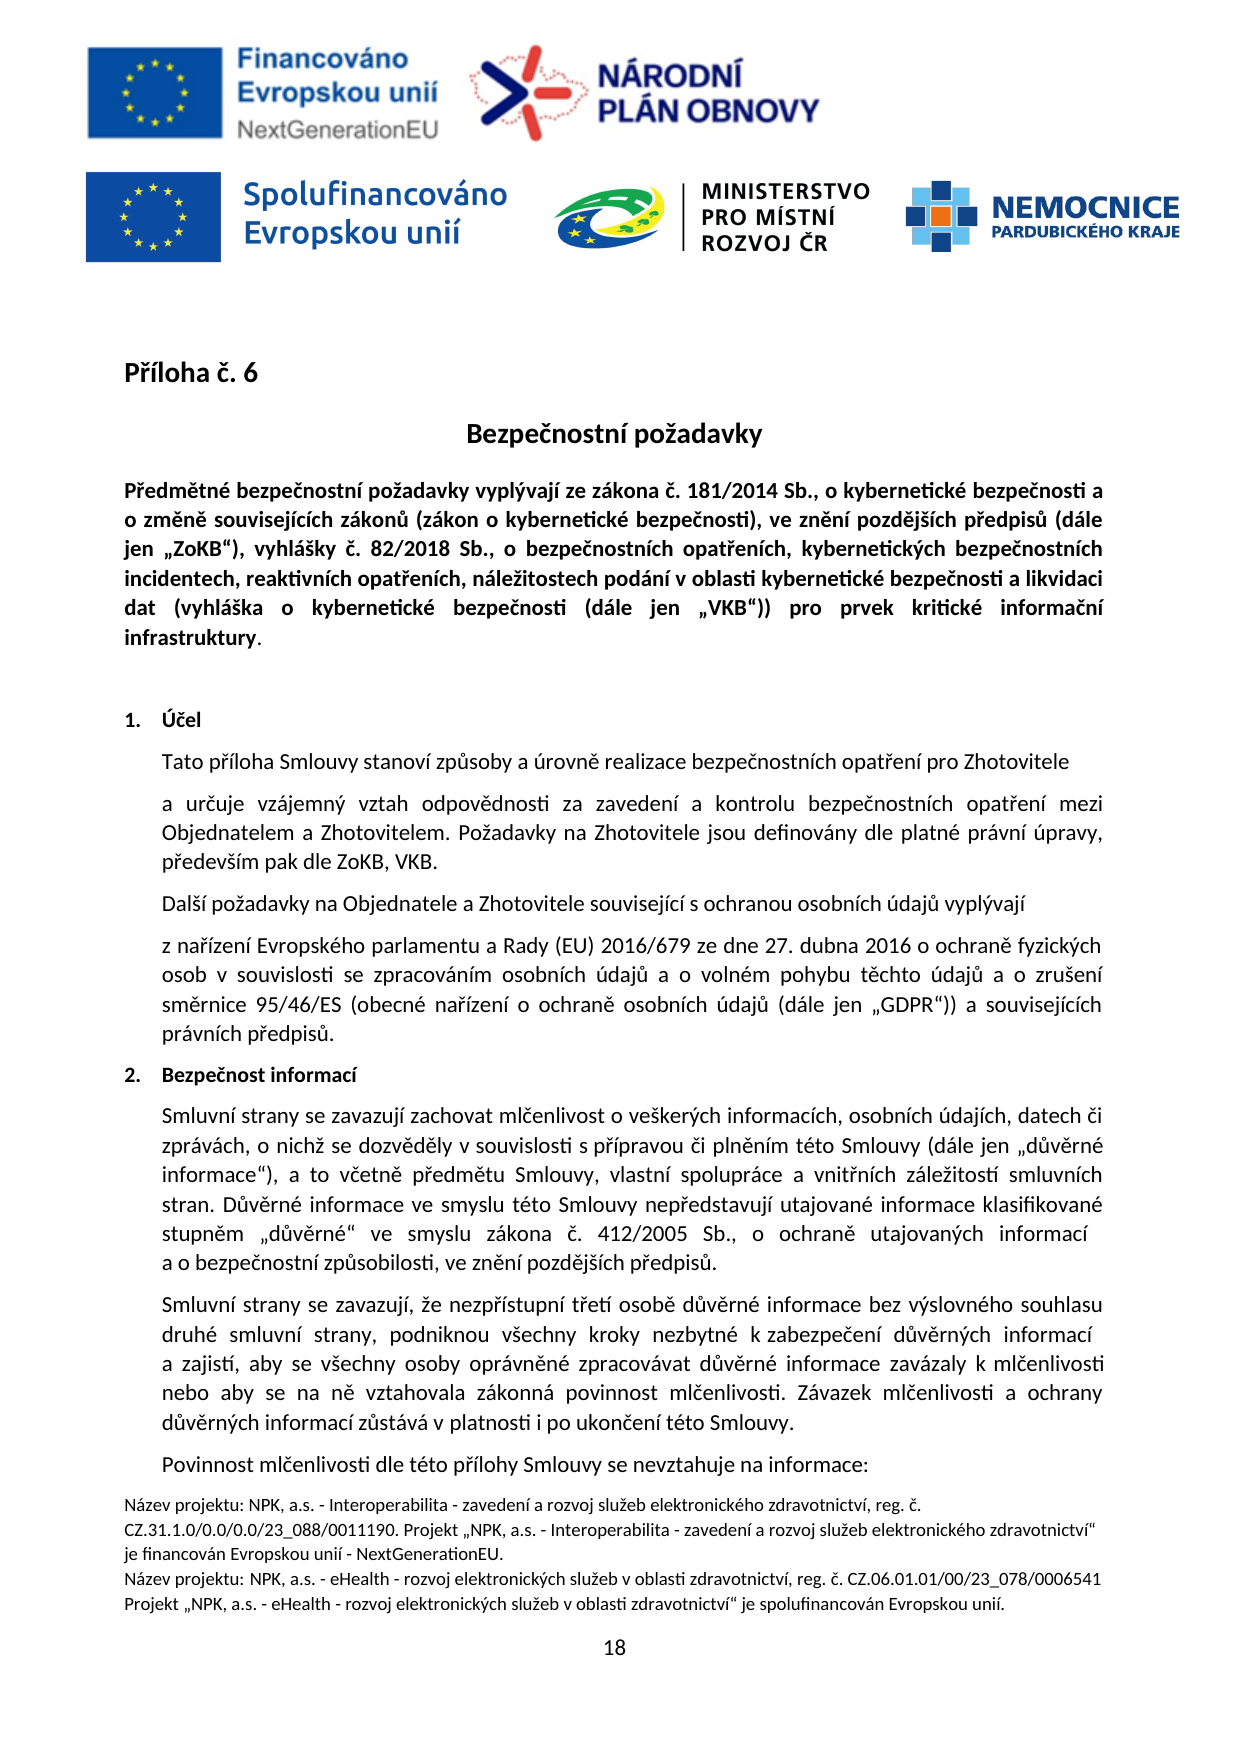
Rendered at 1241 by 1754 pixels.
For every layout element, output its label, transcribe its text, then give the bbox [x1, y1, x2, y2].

picture [904, 179, 1180, 253]
text Předmětné bezpečnostní požadavky vyplývají ze zákona č. 181/2014 Sb., o kybernetické bezpečnosti a o změně souvisejících zákonů (zákon o kybernetické bezpečnosti), ve znění pozdějších předpisů (dále jen „ZoKB“), vyhlášky č. 82/2018 Sb., o bezpečnostních opatřeních, kybernetických bezpečnostních incidentech, reaktivních opatřeních, náležitostech podání v oblasti kybernetické bezpečnosti a likvidaci dat (vyhláška o kybernetické bezpečnosti (dále jen „VKB“)) pro prvek kritické informační infrastruktury. [124, 476, 1104, 651]
picture [83, 169, 876, 265]
text Další požadavky na Objednatele a Zhotovitele související s ochranou osobních údajů vyplývají [162, 889, 1104, 917]
text Smluvní strany se zavazují zachovat mlčenlivost o veškerých informacích, osobních údajích, datech či zprávách, o nichž se dozvěděly v souvislosti s přípravou či plněním této Smlouvy (dále jen „důvěrné informace“), a to včetně předmětu Smlouvy, vlastní spolupráce a vnitřních záležitostí smluvních stran. Důvěrné informace ve smyslu této Smlouvy nepředstavují utajované informace klasifikované stupněm „důvěrné“ ve smyslu zákona č. 412/2005 Sb., o ochraně utajovaných informací a o bezpečnostní způsobilosti, ve znění pozdějších předpisů. [162, 1102, 1104, 1277]
subtitle Příloha č. 6 [124, 354, 1104, 390]
list Účel [124, 706, 1104, 733]
subtitle Bezpečnostní požadavky [124, 415, 1104, 451]
text Tato příloha Smlouvy stanoví způsoby a úrovně realizace bezpečnostních opatření pro Zhotovitele [162, 747, 1104, 775]
text Povinnost mlčenlivosti dle této přílohy Smlouvy se nevztahuje na informace: [162, 1450, 1104, 1478]
text Smluvní strany se zavazují, že nezpřístupní třetí osobě důvěrné informace bez výslovného souhlasu druhé smluvní strany, podniknou všechny kroky nezbytné k zabezpečení důvěrných informací a zajistí, aby se všechny osoby oprávněné zpracovávat důvěrné informace zavázaly k mlčenlivosti nebo aby se na ně vztahovala zákonná povinnost mlčenlivosti. Závazek mlčenlivosti a ochrany důvěrných informací zůstává v platnosti i po ukončení této Smlouvy. [162, 1290, 1104, 1436]
picture [78, 15, 841, 167]
text z nařízení Evropského parlamentu a Rady (EU) 2016/679 ze dne 27. dubna 2016 o ochraně fyzických osob v souvislosti se zpracováním osobních údajů a o volném pohybu těchto údajů a o zrušení směrnice 95/46/ES (obecné nařízení o ochraně osobních údajů (dále jen „GDPR“)) a souvisejících právních předpisů. [162, 931, 1104, 1047]
text a určuje vzájemný vztah odpovědnosti za zavedení a kontrolu bezpečnostních opatření mezi Objednatelem a Zhotovitelem. Požadavky na Zhotovitele jsou definovány dle platné právní úpravy, především pak dle ZoKB, VKB. [162, 789, 1104, 876]
list Bezpečnost informací [124, 1061, 1104, 1088]
